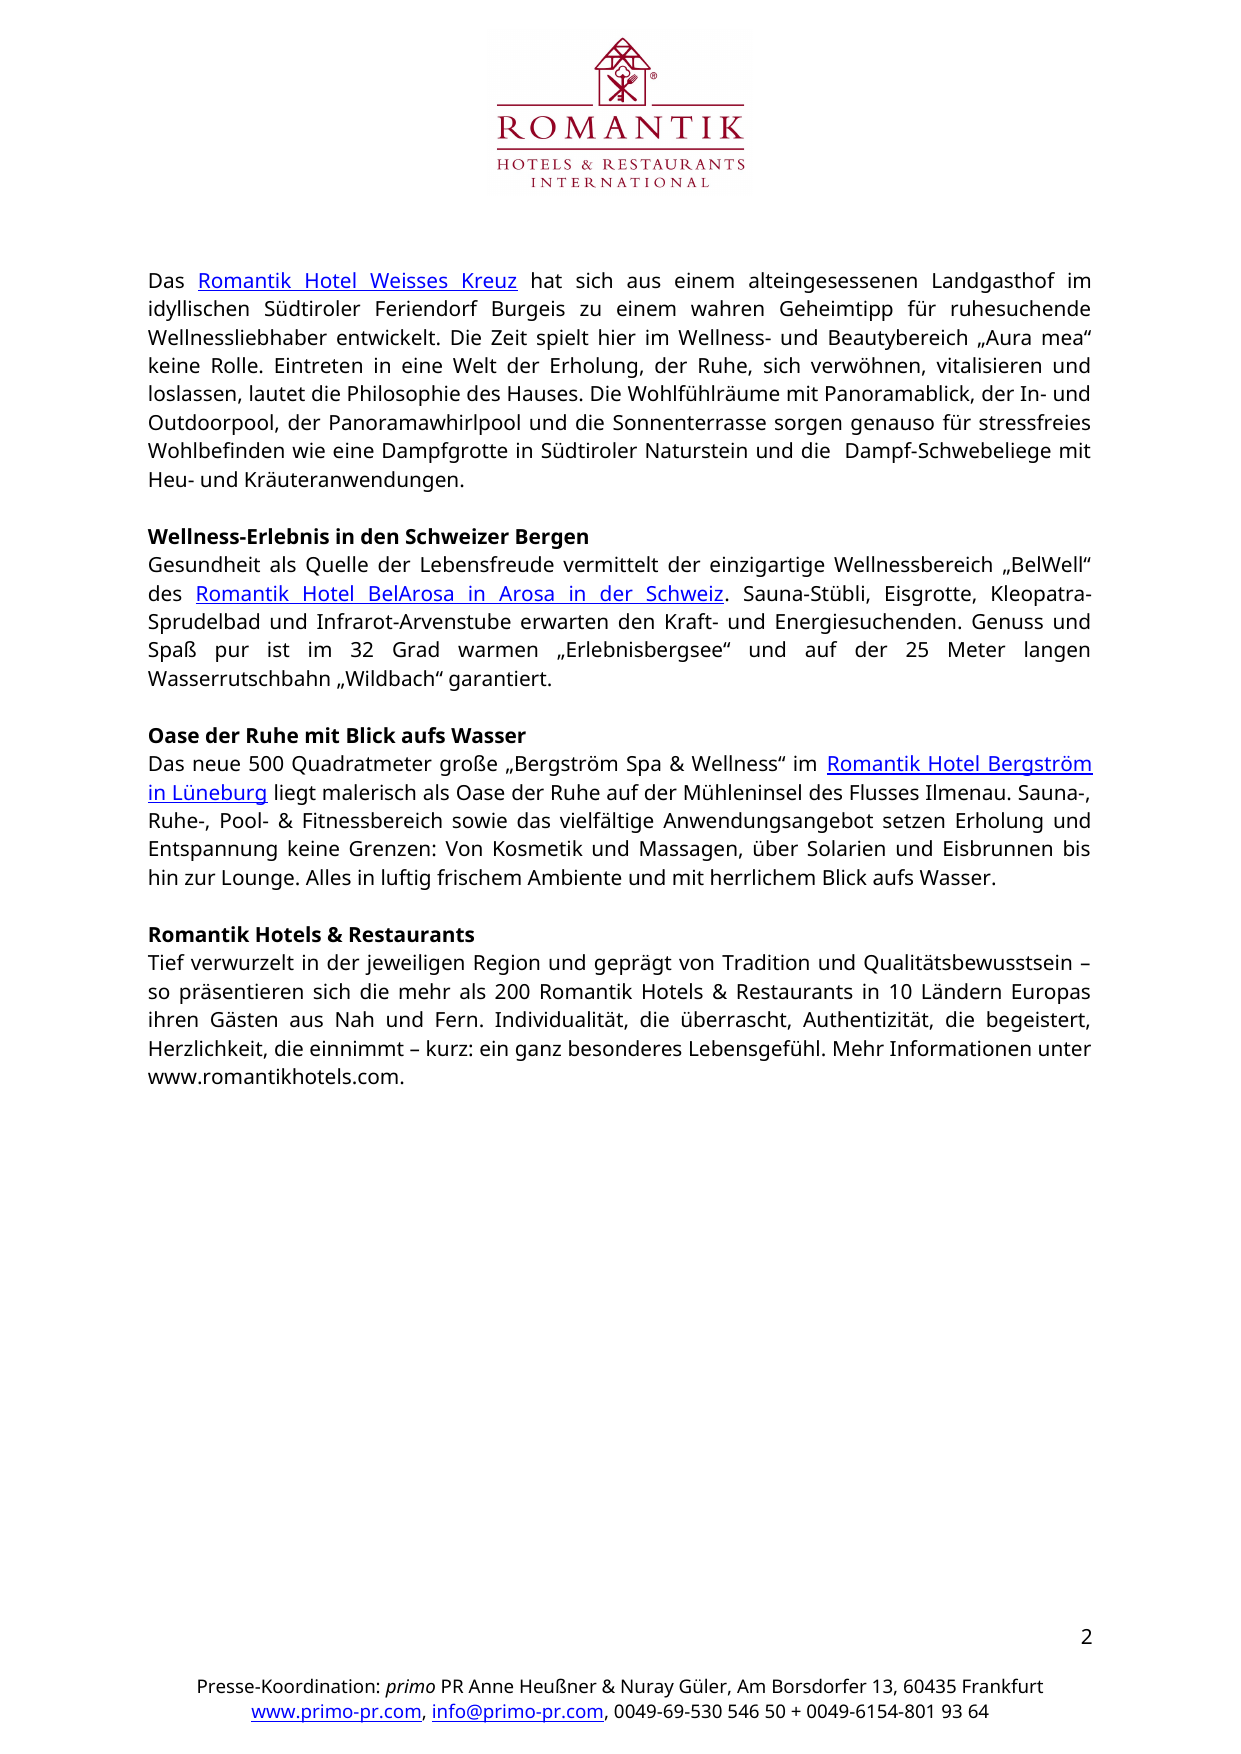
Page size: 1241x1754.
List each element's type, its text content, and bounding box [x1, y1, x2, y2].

text Wellness-Erlebnis in den Schweizer Bergen [148, 522, 1092, 550]
text Gesundheit als Quelle der Lebensfreude vermittelt der einzigartige Wellnessbereich „BelWell“ des Romantik Hotel BelArosa in Arosa in der Schweiz. Sauna-Stübli, Eisgrotte, Kleopatra-Sprudelbad und Infrarot-Arvenstube erwarten den Kraft- und Energiesuchenden. Genuss und Spaß pur ist im 32 Grad warmen „Erlebnisbergsee“ und auf der 25 Meter langen Wasserrutschbahn „Wildbach“ garantiert. [148, 550, 1092, 692]
text Das neue 500 Quadratmeter große „Bergström Spa & Wellness“ im Romantik Hotel Bergström in Lüneburg liegt malerisch als Oase der Ruhe auf der Mühleninsel des Flusses Ilmenau. Sauna-, Ruhe-, Pool- & Fitnessbereich sowie das vielfältige Anwendungsangebot setzen Erholung und Entspannung keine Grenzen: Von Kosmetik und Massagen, über Solarien und Eisbrunnen bis hin zur Lounge. Alles in luftig frischem Ambiente und mit herrlichem Blick aufs Wasser. [148, 749, 1092, 891]
text Oase der Ruhe mit Blick aufs Wasser [148, 721, 1092, 749]
picture [487, 29, 754, 196]
text Tief verwurzelt in der jeweiligen Region und geprägt von Tradition und Qualitätsbewusstsein – so präsentieren sich die mehr als 200 Romantik Hotels & Restaurants in 10 Ländern Europas ihren Gästen aus Nah und Fern. Individualität, die überrascht, Authentizität, die begeistert, Herzlichkeit, die einnimmt – kurz: ein ganz besonderes Lebensgefühl. Mehr Informationen unter www.romantikhotels.com. [148, 948, 1092, 1091]
text Romantik Hotels & Restaurants [148, 920, 1092, 948]
text Das Romantik Hotel Weisses Kreuz hat sich aus einem alteingesessenen Landgasthof im idyllischen Südtiroler Feriendorf Burgeis zu einem wahren Geheimtipp für ruhesuchende Wellnessliebhaber entwickelt. Die Zeit spielt hier im Wellness- und Beautybereich „Aura mea“ keine Rolle. Eintreten in eine Welt der Erholung, der Ruhe, sich verwöhnen, vitalisieren und loslassen, lautet die Philosophie des Hauses. Die Wohlfühlräume mit Panoramablick, der In- und Outdoorpool, der Panoramawhirlpool und die Sonnenterrasse sorgen genauso für stressfreies Wohlbefinden wie eine Dampfgrotte in Südtiroler Naturstein und die Dampf-Schwebeliege mit Heu- und Kräuteranwendungen. [148, 266, 1092, 493]
